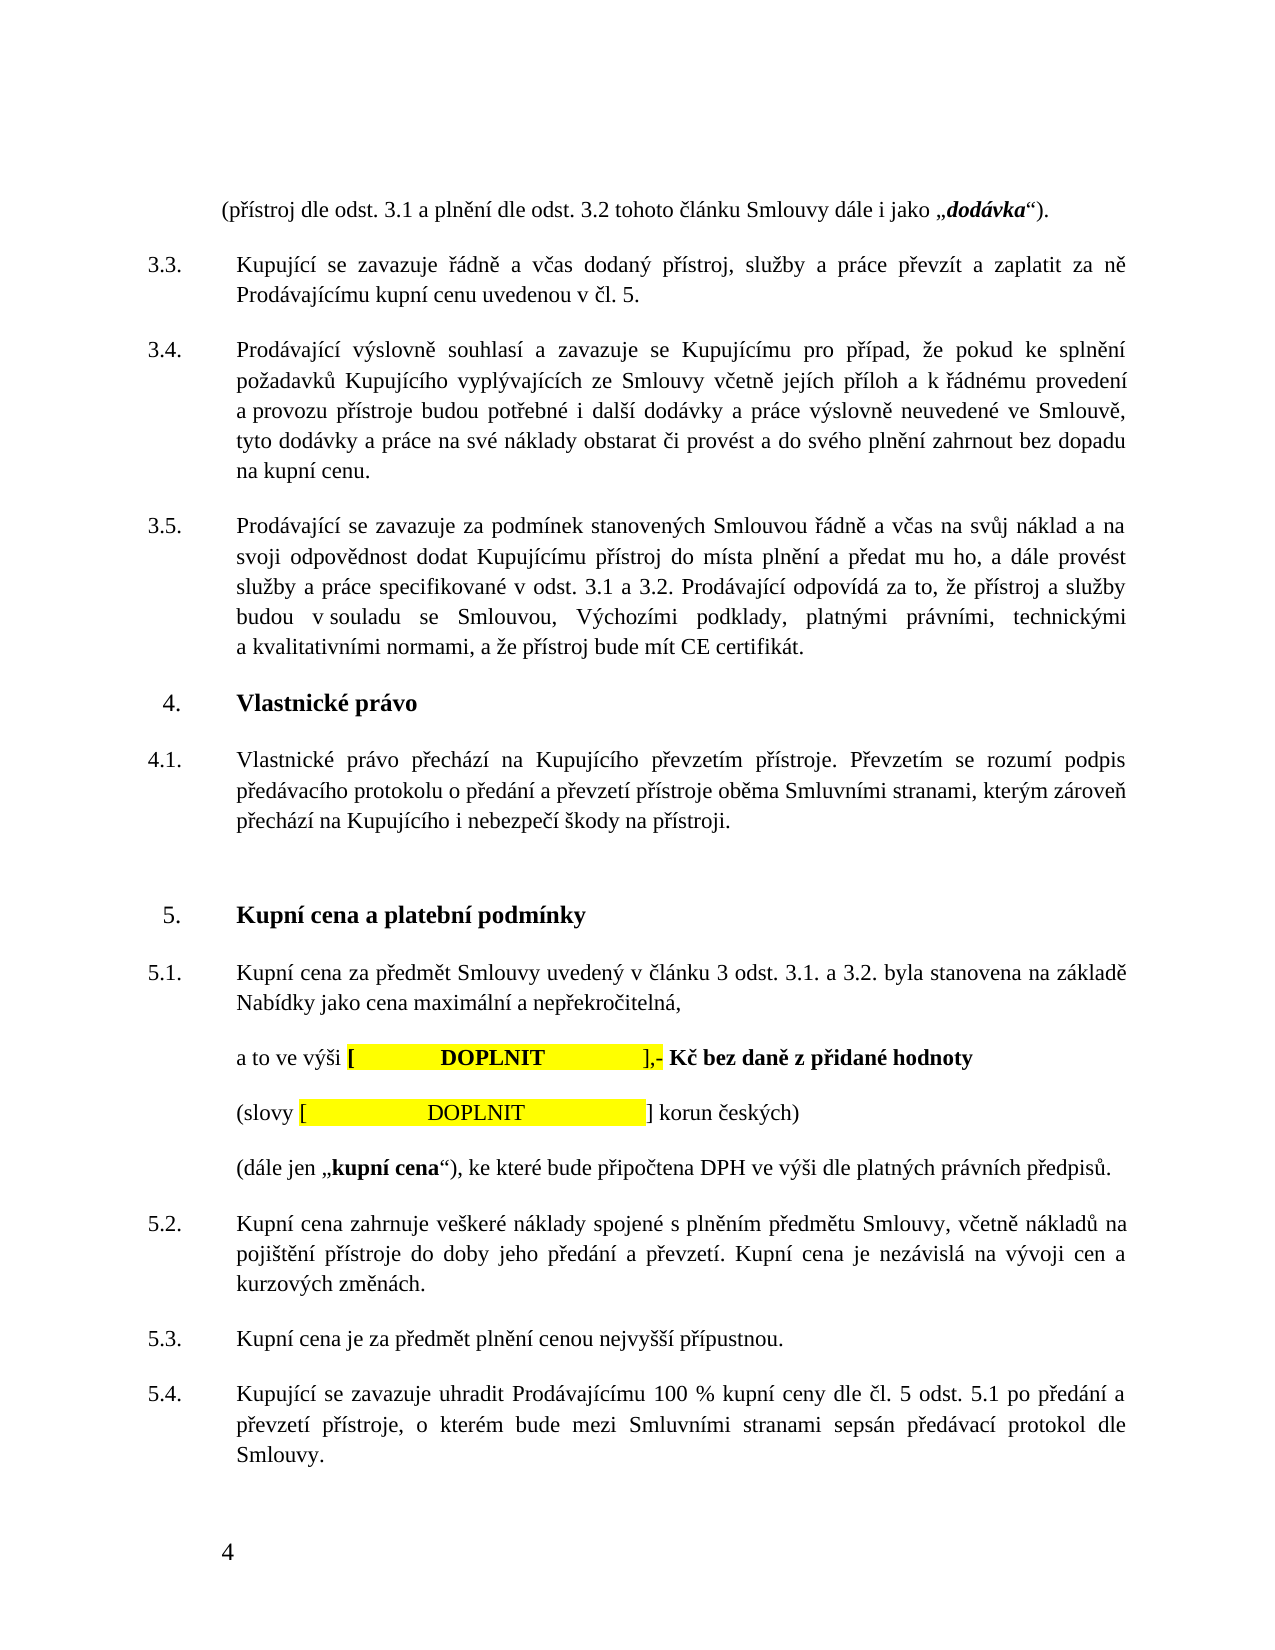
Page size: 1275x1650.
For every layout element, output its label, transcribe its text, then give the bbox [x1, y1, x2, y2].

subtitle (dále jen „kupní cena“), ke které bude připočtena DPH ve výši dle platných právních předpisů. [236, 1154, 1127, 1181]
subtitle Kupní cena za předmět Smlouvy uvedený v článku 3 odst. 3.1. a 3.2. byla stanovena na základě Nabídky jako cena maximální a nepřekročitelná, [148, 959, 1127, 1015]
subtitle a to ve výši [ DOPLNIT ],- Kč bez daně z přidané hodnoty [663, 1044, 1127, 1070]
subtitle Prodávající výslovně souhlasí a zavazuje se Kupujícímu pro případ, že pokud ke splnění požadavků Kupujícího vyplývajících ze Smlouvy včetně jejích příloh a k řádnému provedení a provozu přístroje budou potřebné i další dodávky a práce výslovně neuvedené ve Smlouvě, tyto dodávky a práce na své náklady obstarat či provést a do svého plnění zahrnout bez dopadu na kupní cenu. [148, 336, 1127, 484]
subtitle Kupující se zavazuje uhradit Prodávajícímu 100 % kupní ceny dle čl. 5 odst. 5.1 po předání a převzetí přístroje, o kterém bude mezi Smluvními stranami sepsán předávací protokol dle Smlouvy. [148, 1381, 1127, 1467]
subtitle Kupní cena zahrnuje veškeré náklady spojené s plněním předmětu Smlouvy, včetně nákladů na pojištění přístroje do doby jeho předání a převzetí. Kupní cena je nezávislá na vývoji cen a kurzových změnách. [148, 1210, 1127, 1296]
subtitle (slovy [ DOPLNIT ] korun českých) [646, 1099, 1127, 1126]
subtitle Kupní cena je za předmět plnění cenou nejvyšší přípustnou. [148, 1325, 1127, 1352]
text (přístroj dle odst. 3.1 a plnění dle odst. 3.2 tohoto článku Smlouvy dále i jako „dodávka“). [221, 196, 1127, 222]
subtitle Prodávající se zavazuje za podmínek stanovených Smlouvou řádně a včas na svůj náklad a na svoji odpovědnost dodat Kupujícímu přístroj do místa plnění a předat mu ho, a dále provést služby a práce specifikované v odst. 3.1 a 3.2. Prodávající odpovídá za to, že přístroj a služby budou v souladu se Smlouvou, Výchozími podklady, platnými právními, technickými a kvalitativními normami, a že přístroj bude mít CE certifikát. [148, 512, 1127, 660]
subtitle Kupní cena a platební podmínky [162, 901, 1127, 929]
subtitle Kupující se zavazuje řádně a včas dodaný přístroj, služby a práce převzít a zaplatit za ně Prodávajícímu kupní cenu uvedenou v čl. 5. [148, 251, 1127, 308]
subtitle Vlastnické právo [162, 688, 1127, 717]
subtitle Vlastnické právo přechází na Kupujícího převzetím přístroje. Převzetím se rozumí podpis předávacího protokolu o předání a převzetí přístroje oběma Smluvními stranami, kterým zároveň přechází na Kupujícího i nebezpečí škody na přístroji. [148, 747, 1127, 833]
